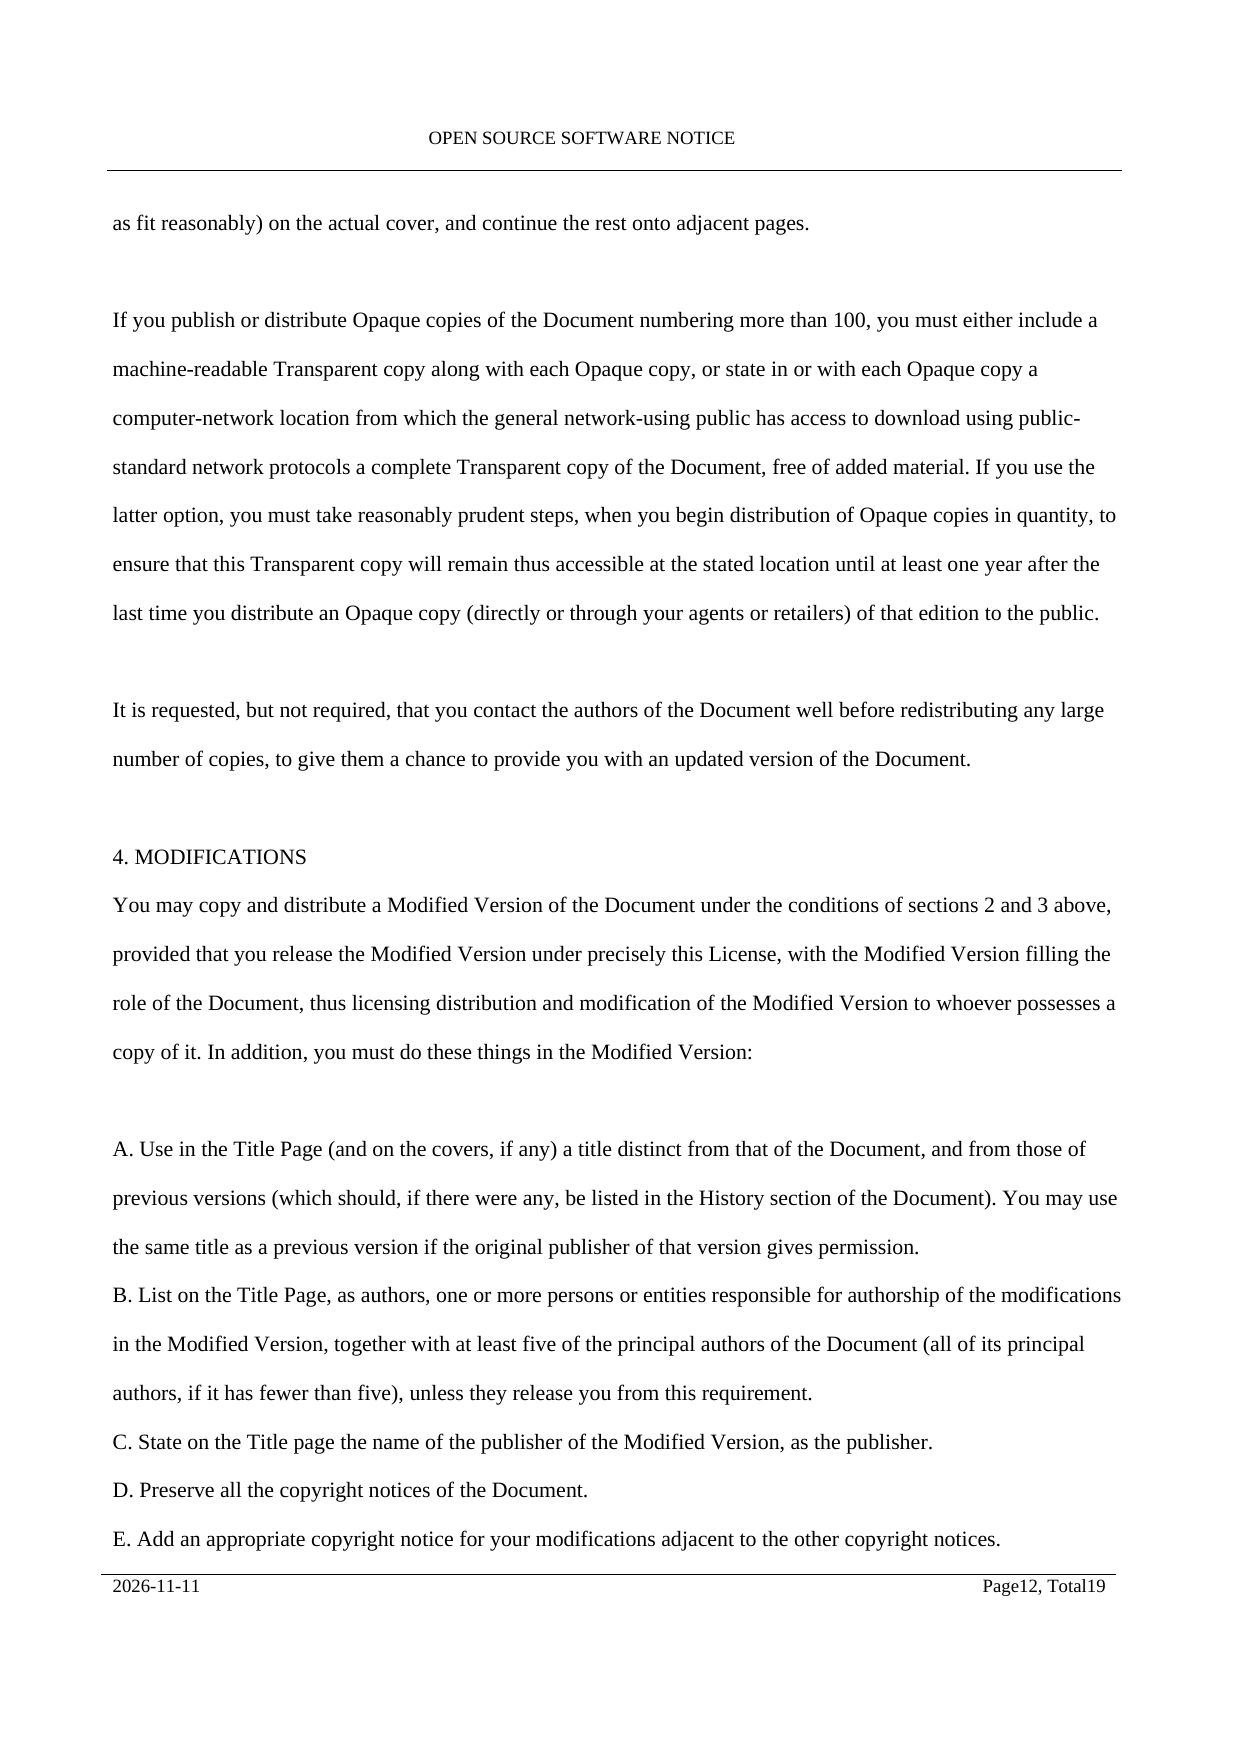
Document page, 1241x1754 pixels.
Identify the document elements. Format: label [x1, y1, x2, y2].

text [112, 206, 1128, 1555]
